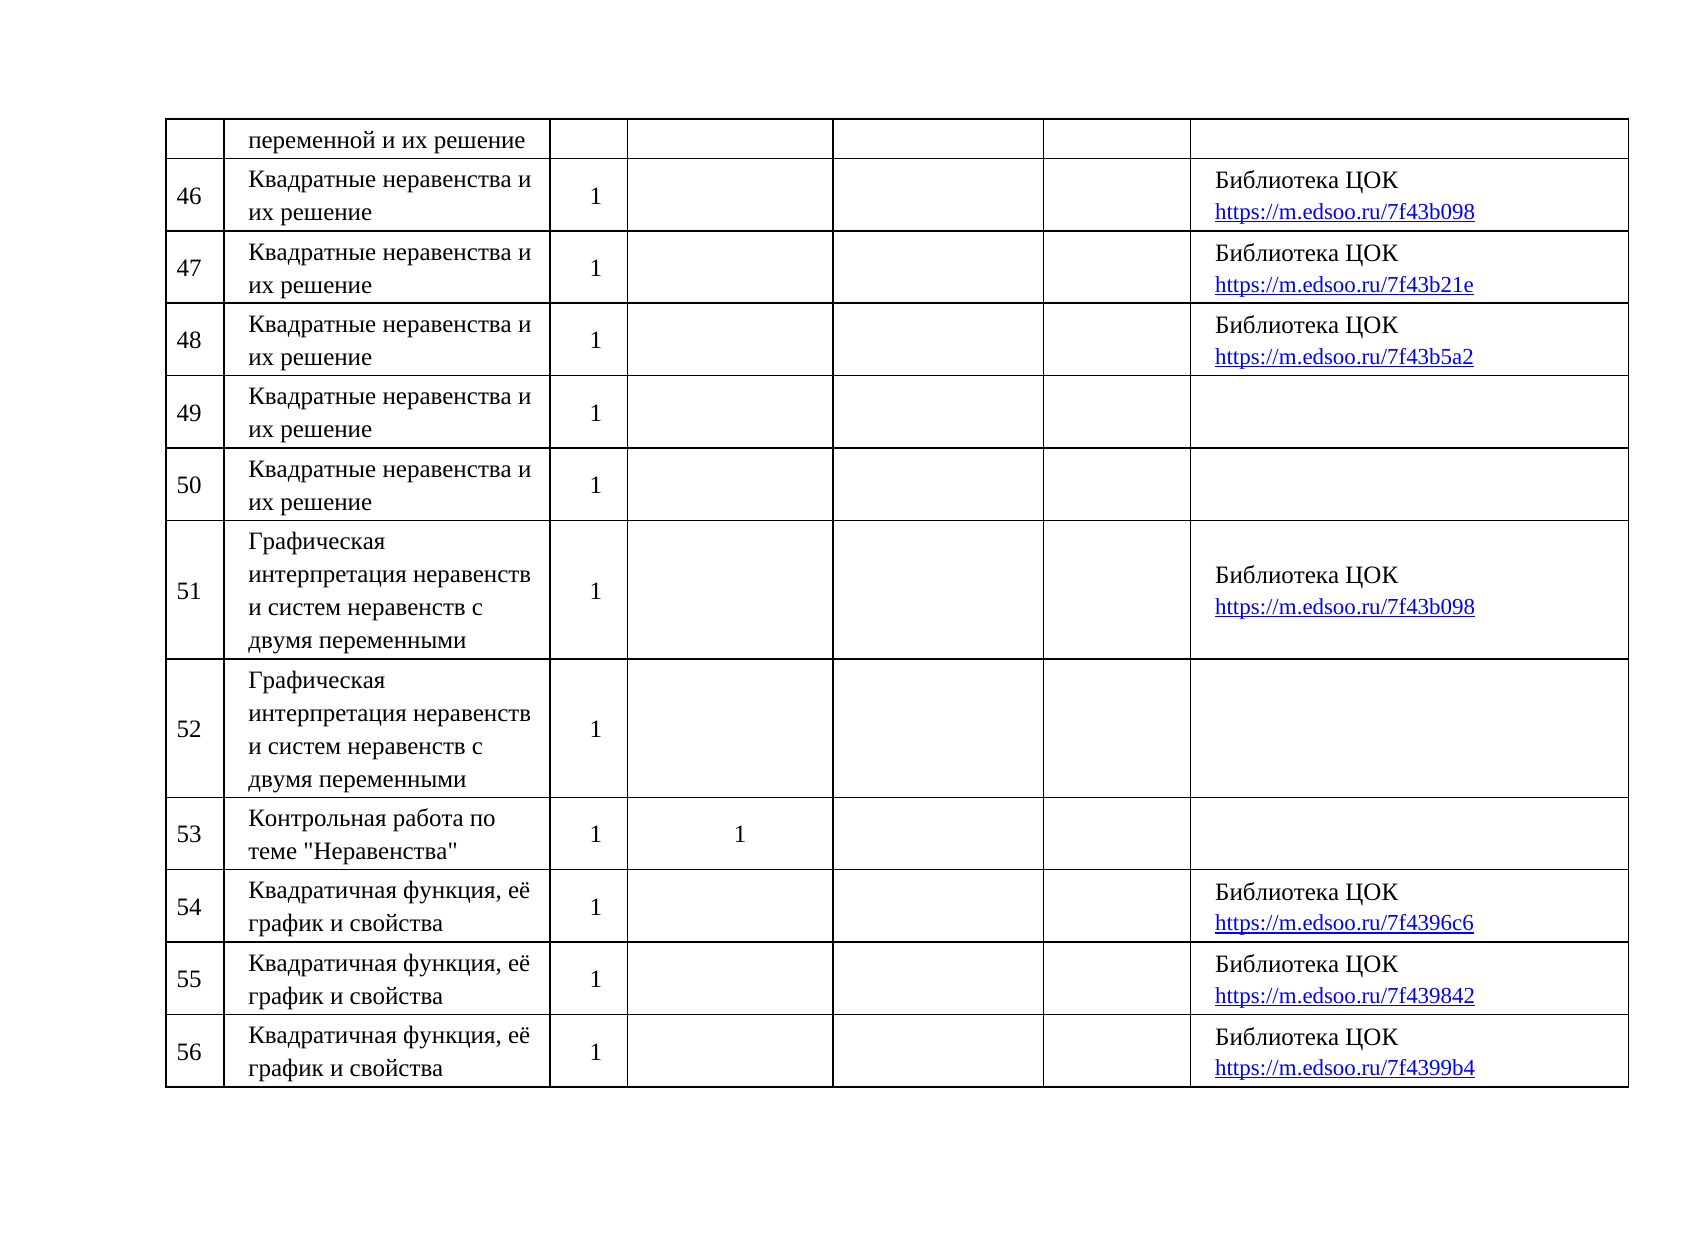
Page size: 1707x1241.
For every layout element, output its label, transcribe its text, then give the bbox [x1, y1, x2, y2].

table_cell [628, 521, 832, 658]
table_cell 56 [167, 1015, 223, 1086]
table_cell [834, 120, 1043, 157]
table_cell [834, 1015, 1043, 1086]
table_cell 1 [551, 376, 627, 447]
table_cell Библиотека ЦОК https://m.edsoo.ru/7f439842 [1191, 943, 1628, 1013]
table_cell [1044, 870, 1190, 941]
table_cell [1191, 660, 1628, 796]
table_cell [834, 376, 1043, 447]
table_cell [1044, 798, 1190, 869]
table_cell 52 [167, 660, 223, 796]
table_cell 45 [167, 120, 223, 157]
table_cell 47 [167, 232, 223, 302]
table_cell [1191, 376, 1628, 447]
table_cell Библиотека ЦОК https://m.edsoo.ru/7f43b21e [1191, 232, 1628, 302]
table_cell Квадратичная функция, её график и свойства [225, 943, 549, 1013]
table_cell [628, 1015, 832, 1086]
table_cell [1044, 304, 1190, 375]
table_cell 1 [551, 870, 627, 941]
table_cell 48 [167, 304, 223, 375]
table_cell [628, 943, 832, 1013]
table_cell [628, 449, 832, 519]
table_cell [834, 159, 1043, 230]
table_cell [1044, 1015, 1190, 1086]
table_cell [1044, 232, 1190, 302]
table_cell 1 [551, 232, 627, 302]
table_cell [1044, 120, 1190, 157]
table_cell [1191, 798, 1628, 869]
table_cell 54 [167, 870, 223, 941]
table_cell [834, 449, 1043, 519]
table_cell Квадратные неравенства и их решение [225, 304, 549, 375]
table_cell [628, 870, 832, 941]
table_cell 46 [167, 159, 223, 230]
table_cell 49 [167, 376, 223, 447]
table_cell Графическая интерпретация неравенств и систем неравенств с двумя переменными [225, 660, 549, 796]
table_cell Квадратные неравенства и их решение [225, 232, 549, 302]
table_cell [834, 870, 1043, 941]
table_cell [834, 660, 1043, 796]
table_cell Квадратичная функция, её график и свойства [225, 870, 549, 941]
table_cell [628, 120, 832, 157]
table_cell [1044, 449, 1190, 519]
table_cell [1191, 120, 1628, 157]
table_cell Квадратные неравенства и их решение [225, 376, 549, 447]
table_cell Графическая интерпретация неравенств и систем неравенств с двумя переменными [225, 521, 549, 658]
table_cell 1 [551, 943, 627, 1013]
table_cell 1 [551, 798, 627, 869]
table_cell Библиотека ЦОК https://m.edsoo.ru/7f43b098 [1191, 521, 1628, 658]
table_cell 55 [167, 943, 223, 1013]
table_cell 1 [551, 159, 627, 230]
table_cell [1191, 449, 1628, 519]
table_cell 1 [551, 304, 627, 375]
table_cell [834, 521, 1043, 658]
table_cell [628, 660, 832, 796]
table_cell [1044, 943, 1190, 1013]
table_cell [1044, 521, 1190, 658]
table_cell [628, 232, 832, 302]
table_cell [1044, 660, 1190, 796]
table_cell Квадратные неравенства и их решение [225, 159, 549, 230]
table_cell [628, 304, 832, 375]
table_cell Библиотека ЦОК https://m.edsoo.ru/7f4399b4 [1191, 1015, 1628, 1086]
table_cell 50 [167, 449, 223, 519]
table_cell Библиотека ЦОК https://m.edsoo.ru/7f43b5a2 [1191, 304, 1628, 375]
table_cell [834, 943, 1043, 1013]
table_cell 1 [551, 660, 627, 796]
table_cell Контрольная работа по теме "Неравенства" [225, 798, 549, 869]
table_cell Квадратичная функция, её график и свойства [225, 1015, 549, 1086]
table_cell 1 [551, 1015, 627, 1086]
table_cell 53 [167, 798, 223, 869]
table_cell [834, 232, 1043, 302]
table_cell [225, 120, 549, 157]
table_cell 1 [628, 798, 832, 869]
table_cell [1044, 159, 1190, 230]
table_cell Библиотека ЦОК https://m.edsoo.ru/7f4396c6 [1191, 870, 1628, 941]
table_cell Квадратные неравенства и их решение [225, 449, 549, 519]
table_cell 1 [551, 521, 627, 658]
table_cell [834, 304, 1043, 375]
table_cell 1 [551, 120, 627, 157]
table_cell 1 [551, 449, 627, 519]
table_cell [628, 376, 832, 447]
table_cell Библиотека ЦОК https://m.edsoo.ru/7f43b098 [1191, 159, 1628, 230]
table_cell [628, 159, 832, 230]
table_cell 51 [167, 521, 223, 658]
table_cell [1044, 376, 1190, 447]
table_cell [834, 798, 1043, 869]
